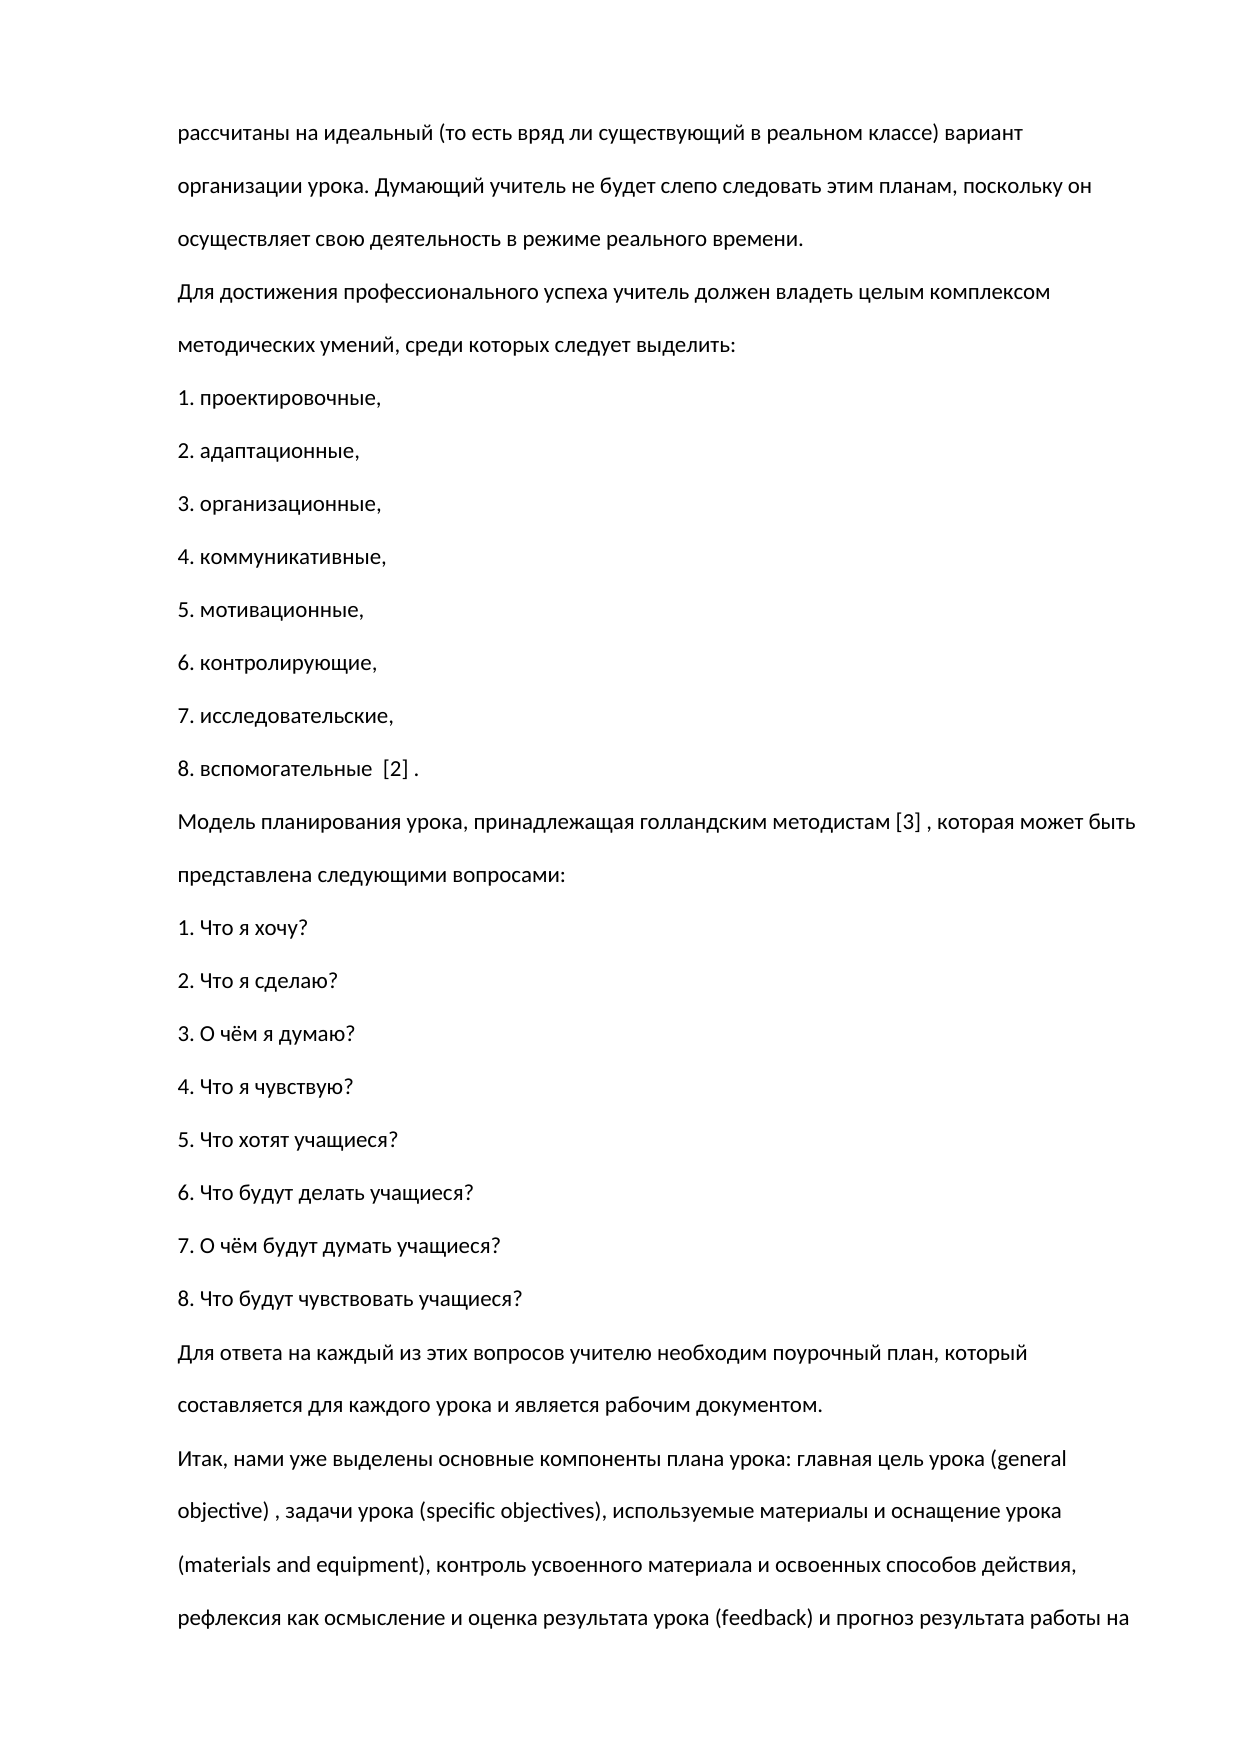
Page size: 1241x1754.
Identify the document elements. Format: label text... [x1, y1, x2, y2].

text рефлексия как осмысление и оценка результата урока (feedback) и прогноз результата работы на [177, 1603, 1152, 1631]
text 2. адаптационные, [177, 436, 1152, 464]
text представлена следующими вопросами: [177, 860, 1152, 888]
text Для достижения профессионального успеха учитель должен владеть целым комплексом [177, 277, 1152, 305]
text 2. Что я сделаю? [177, 966, 1152, 994]
text 1. Что я хочу? [177, 913, 1152, 941]
text осуществляет свою деятельность в режиме реального времени. [177, 224, 1152, 252]
text objective) , задачи урока (specific objectives), используемые материалы и оснащение урока [177, 1497, 1152, 1525]
text 8. вспомогательные [2] . [177, 754, 1152, 782]
text 3. организационные, [177, 489, 1152, 517]
text методических умений, среди которых следует выделить: [177, 330, 1152, 358]
text 5. мотивационные, [177, 595, 1152, 623]
text 6. Что будут делать учащиеся? [177, 1178, 1152, 1207]
text Модель планирования урока, принадлежащая голландским методистам [3] , которая может быть [177, 807, 1152, 835]
text Для ответа на каждый из этих вопросов учителю необходим поурочный план, который [177, 1338, 1152, 1366]
text (materials and equipment), контроль усвоенного материала и освоенных способов действия, [177, 1550, 1152, 1578]
text 4. Что я чувствую? [177, 1072, 1152, 1101]
text 4. коммуникативные, [177, 542, 1152, 570]
text 1. проектировочные, [177, 383, 1152, 411]
text составляется для каждого урока и является рабочим документом. [177, 1391, 1152, 1419]
text 7. O чём будут думать учащиеся? [177, 1232, 1152, 1259]
text организации урока. Думающий учитель не будет слепо следовать этим планам, поскольку он [177, 171, 1152, 199]
text 8. Что будут чувствовать учащиеся? [177, 1284, 1152, 1313]
text 6. контролирующие, [177, 648, 1152, 676]
text 3. О чём я думаю? [177, 1019, 1152, 1047]
text 7. исследовательские, [177, 701, 1152, 729]
text 5. Что хотят учащиеся? [177, 1126, 1152, 1153]
text рассчитаны на идеальный (то есть вряд ли существующий в реальном классе) вариант [177, 118, 1152, 146]
text Итак, нами уже выделены основные компоненты плана урока: главная цель урока (general [177, 1444, 1152, 1472]
